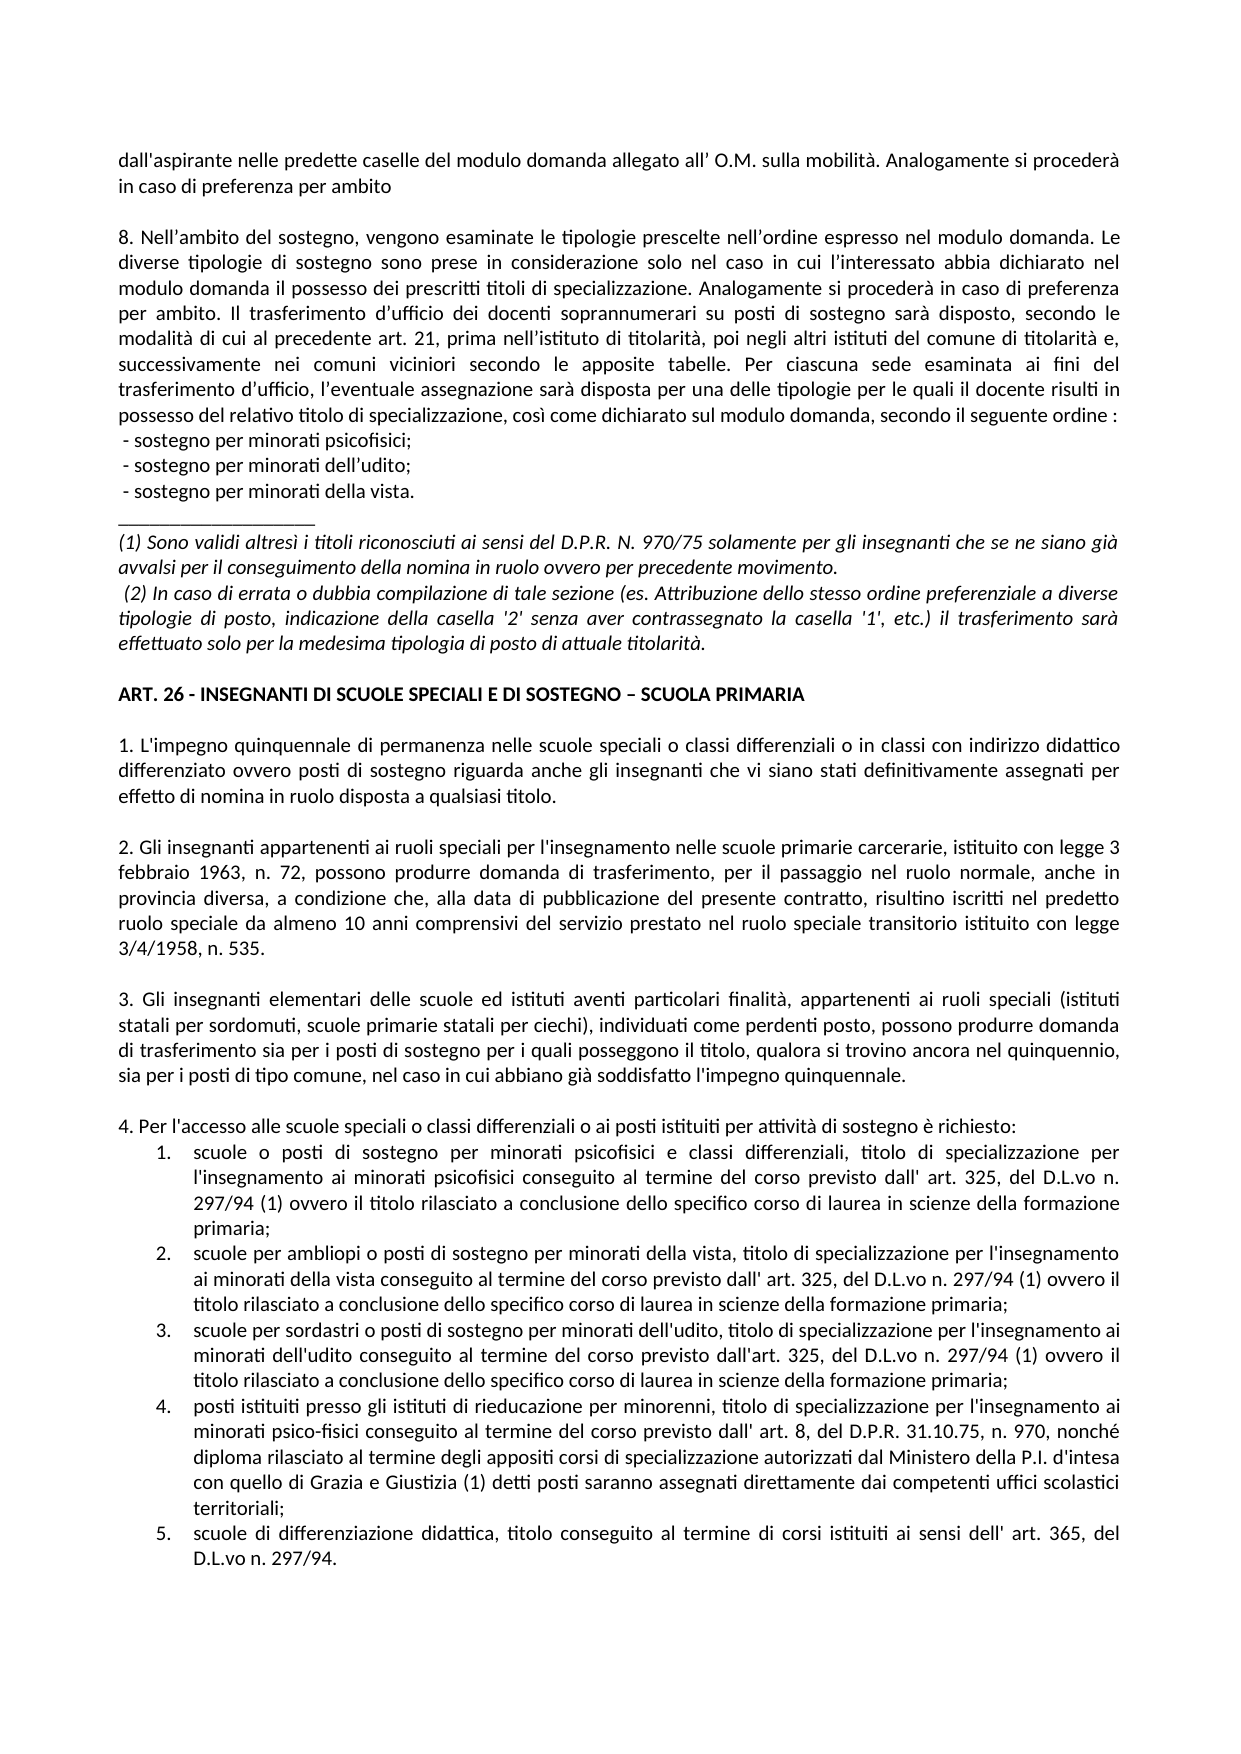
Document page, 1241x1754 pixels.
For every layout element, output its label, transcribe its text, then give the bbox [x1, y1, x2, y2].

text ___________________ [118, 503, 1122, 529]
text (2) In caso di errata o dubbia compilazione di tale sezione (es. Attribuzione dello stesso ordine preferenziale a diverse tipologie di posto, indicazione della casella '2' senza aver contrassegnato la casella '1', etc.) il trasferimento sarà effettuato solo per la medesima tipologia di posto di attuale titolarità. [118, 580, 1122, 656]
list scuole o posti di sostegno per minorati psicofisici e classi differenziali, titolo di specializzazione per l'insegnamento ai minorati psicofisici conseguito al termine del corso previsto dall' art. 325, del D.L.vo n. 297/94 (1) ovvero il titolo rilasciato a conclusione dello specifico corso di laurea in scienze della formazione primaria; [156, 1139, 1122, 1241]
text - sostegno per minorati psicofisici; [118, 427, 1122, 453]
text - sostegno per minorati dell’udito; [118, 453, 1122, 478]
text ART. 26 - INSEGNANTI DI SCUOLE SPECIALI E DI SOSTEGNO – SCUOLA PRIMARIA [118, 681, 1122, 707]
text 4. Per l'accesso alle scuole speciali o classi differenziali o ai posti istituiti per attività di sostegno è richiesto: [118, 1113, 1122, 1139]
text 8. Nell’ambito del sostegno, vengono esaminate le tipologie prescelte nell’ordine espresso nel modulo domanda. Le diverse tipologie di sostegno sono prese in considerazione solo nel caso in cui l’interessato abbia dichiarato nel modulo domanda il possesso dei prescritti titoli di specializzazione. Analogamente si procederà in caso di preferenza per ambito. Il trasferimento d’ufficio dei docenti soprannumerari su posti di sostegno sarà disposto, secondo le modalità di cui al precedente art. 21, prima nell’istituto di titolarità, poi negli altri istituti del comune di titolarità e, successivamente nei comuni viciniori secondo le apposite tabelle. Per ciascuna sede esaminata ai fini del trasferimento d’ufficio, l’eventuale assegnazione sarà disposta per una delle tipologie per le quali il docente risulti in possesso del relativo titolo di specializzazione, così come dichiarato sul modulo domanda, secondo il seguente ordine : [118, 224, 1122, 427]
text 2. Gli insegnanti appartenenti ai ruoli speciali per l'insegnamento nelle scuole primarie carcerarie, istituito con legge 3 febbraio 1963, n. 72, possono produrre domanda di trasferimento, per il passaggio nel ruolo normale, anche in provincia diversa, a condizione che, alla data di pubblicazione del presente contratto, risultino iscritti nel predetto ruolo speciale da almeno 10 anni comprensivi del servizio prestato nel ruolo speciale transitorio istituito con legge 3/4/1958, n. 535. [118, 834, 1122, 961]
list scuole per ambliopi o posti di sostegno per minorati della vista, titolo di specializzazione per l'insegnamento ai minorati della vista conseguito al termine del corso previsto dall' art. 325, del D.L.vo n. 297/94 (1) ovvero il titolo rilasciato a conclusione dello specifico corso di laurea in scienze della formazione primaria; [156, 1241, 1122, 1317]
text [118, 148, 1122, 198]
list scuole di differenziazione didattica, titolo conseguito al termine di corsi istituiti ai sensi dell' art. 365, del D.L.vo n. 297/94. [156, 1520, 1122, 1571]
list scuole per sordastri o posti di sostegno per minorati dell'udito, titolo di specializzazione per l'insegnamento ai minorati dell'udito conseguito al termine del corso previsto dall'art. 325, del D.L.vo n. 297/94 (1) ovvero il titolo rilasciato a conclusione dello specifico corso di laurea in scienze della formazione primaria; [156, 1317, 1122, 1393]
text - sostegno per minorati della vista. [118, 478, 1122, 503]
text 'impegno quinquennale di permanenza nelle scuole speciali o classi differenziali o in classi con indirizzo didattico differenziato ovvero posti di sostegno riguarda anche gli insegnanti che vi siano stati definitivamente assegnati per effetto di nomina in ruolo disposta a qualsiasi titolo. [118, 732, 1122, 808]
text 3. Gli insegnanti elementari delle scuole ed istituti aventi particolari finalità, appartenenti ai ruoli speciali (istituti statali per sordomuti, scuole primarie statali per ciechi), individuati come perdenti posto, possono produrre domanda di trasferimento sia per i posti di sostegno per i quali posseggono il titolo, qualora si trovino ancora nel quinquennio, sia per i posti di tipo comune, nel caso in cui abbiano già soddisfatto l'impegno quinquennale. [118, 986, 1122, 1088]
list posti istituiti presso gli istituti di rieducazione per minorenni, titolo di specializzazione per l'insegnamento ai minorati psico-fisici conseguito al termine del corso previsto dall' art. 8, del D.P.R. 31.10.75, n. 970, nonché diploma rilasciato al termine degli appositi corsi di specializzazione autorizzati dal Ministero della P.I. d'intesa con quello di Grazia e Giustizia (1) detti posti saranno assegnati direttamente dai competenti uffici scolastici territoriali; [156, 1393, 1122, 1520]
text (1) Sono validi altresì i titoli riconosciuti ai sensi del D.P.R. N. 970/75 solamente per gli insegnanti che se ne siano già avvalsi per il conseguimento della nomina in ruolo ovvero per precedente movimento. [118, 529, 1122, 580]
